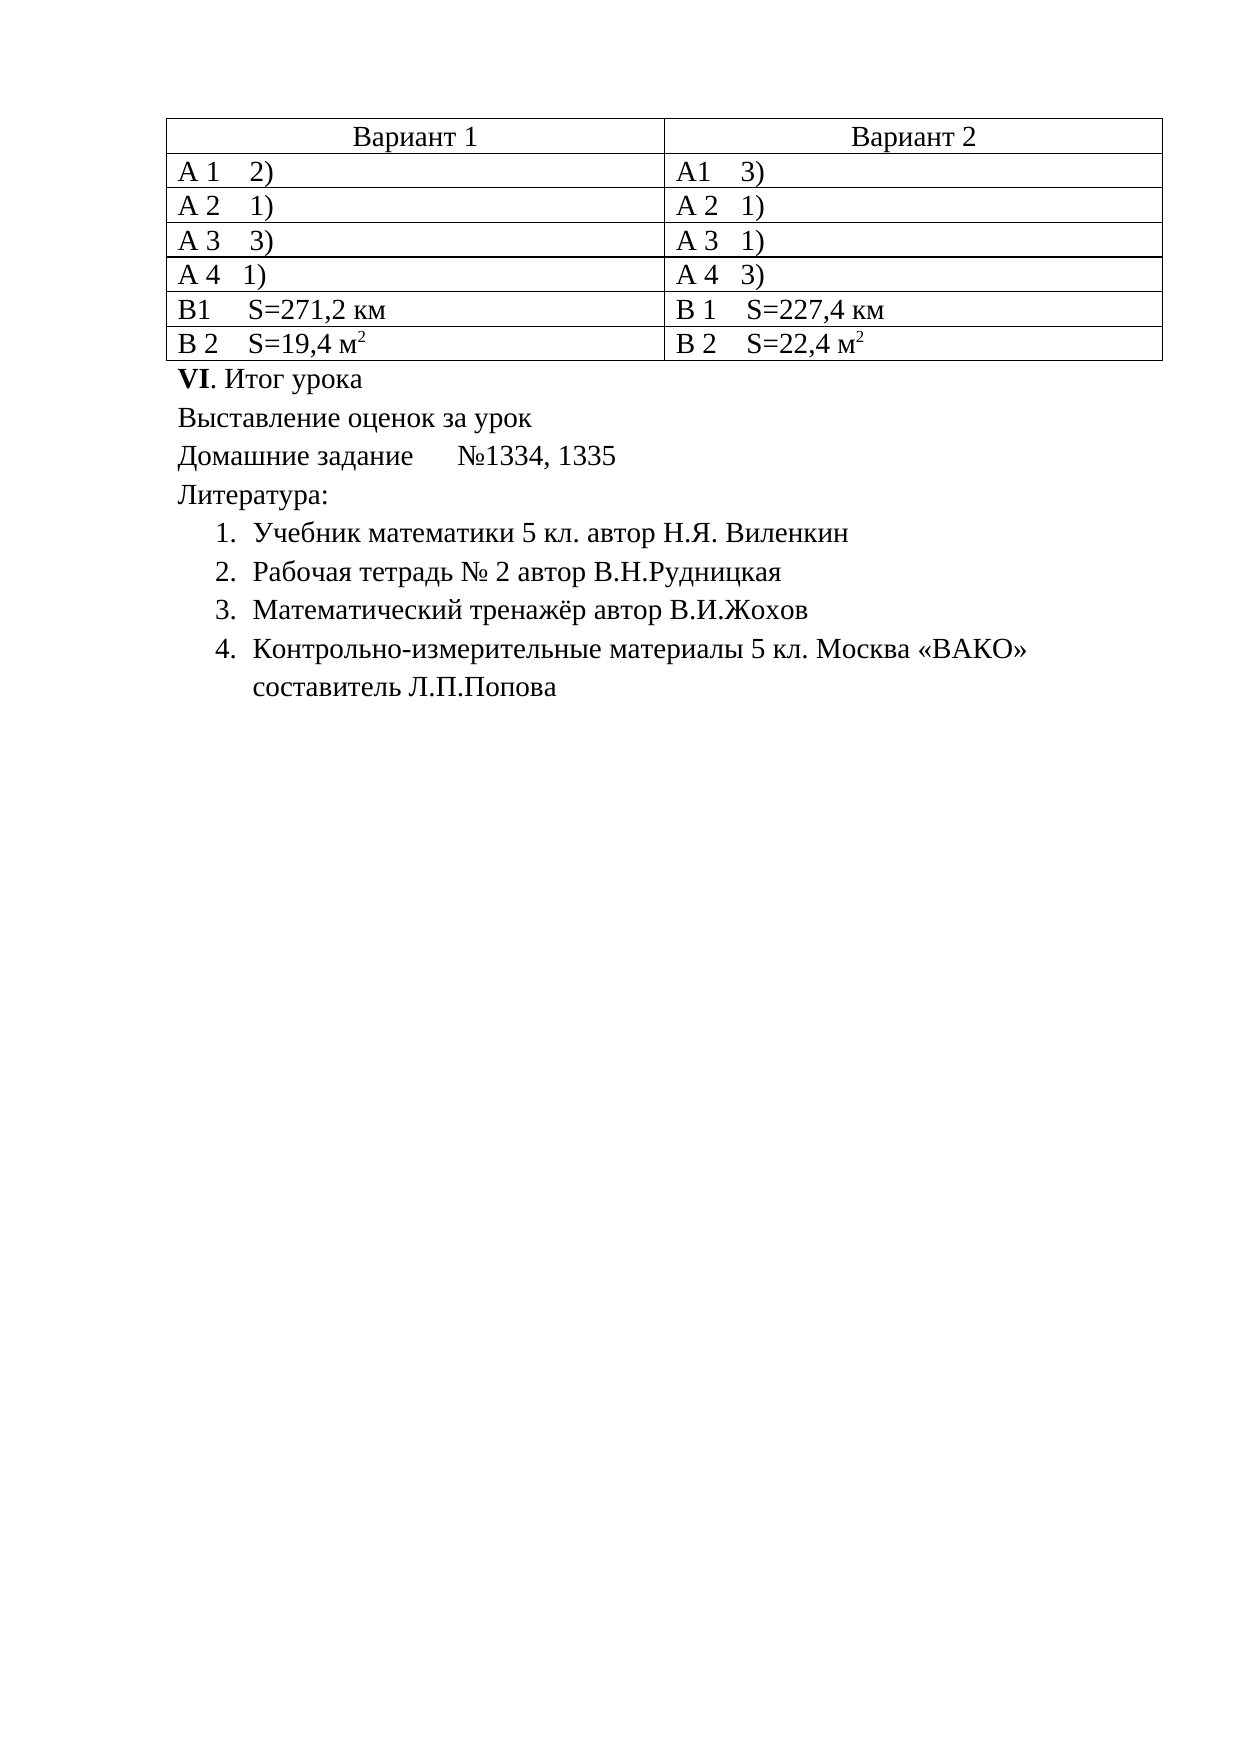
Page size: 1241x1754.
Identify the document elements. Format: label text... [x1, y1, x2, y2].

table_cell В 2 S=19,4 м2 [167, 327, 664, 360]
text Домашние задание №1334, 1335 [177, 438, 1152, 472]
text Выставление оценок за урок [177, 400, 1152, 433]
list Контрольно-измерительные материалы 5 кл. Москва «ВАКО» составитель Л.П.Попова [215, 631, 1152, 703]
table_cell А 1 2) [167, 154, 664, 187]
table_header Вариант 1 [167, 119, 664, 153]
table_cell А 3 3) [167, 223, 664, 256]
table_cell А 2 1) [167, 188, 664, 222]
text Литература: [177, 477, 1152, 510]
table_cell А 4 1) [167, 258, 664, 291]
table_cell А1 3) [665, 154, 1162, 187]
table_cell А 4 3) [665, 258, 1162, 291]
list Математический тренажёр автор В.И.Жохов [215, 592, 1152, 626]
table_header Вариант 2 [665, 119, 1162, 153]
list Учебник математики 5 кл. автор Н.Я. Виленкин [215, 515, 1152, 549]
table_cell В 1 S=227,4 км [665, 292, 1162, 326]
table_cell В 2 S=22,4 м2 [665, 327, 1162, 360]
table_cell А 3 1) [665, 223, 1162, 256]
list Рабочая тетрадь № 2 автор В.Н.Рудницкая [215, 554, 1152, 587]
table_cell В1 S=271,2 км [167, 292, 664, 326]
text VI. Итог урока [177, 361, 1152, 395]
table_cell А 2 1) [665, 188, 1162, 222]
